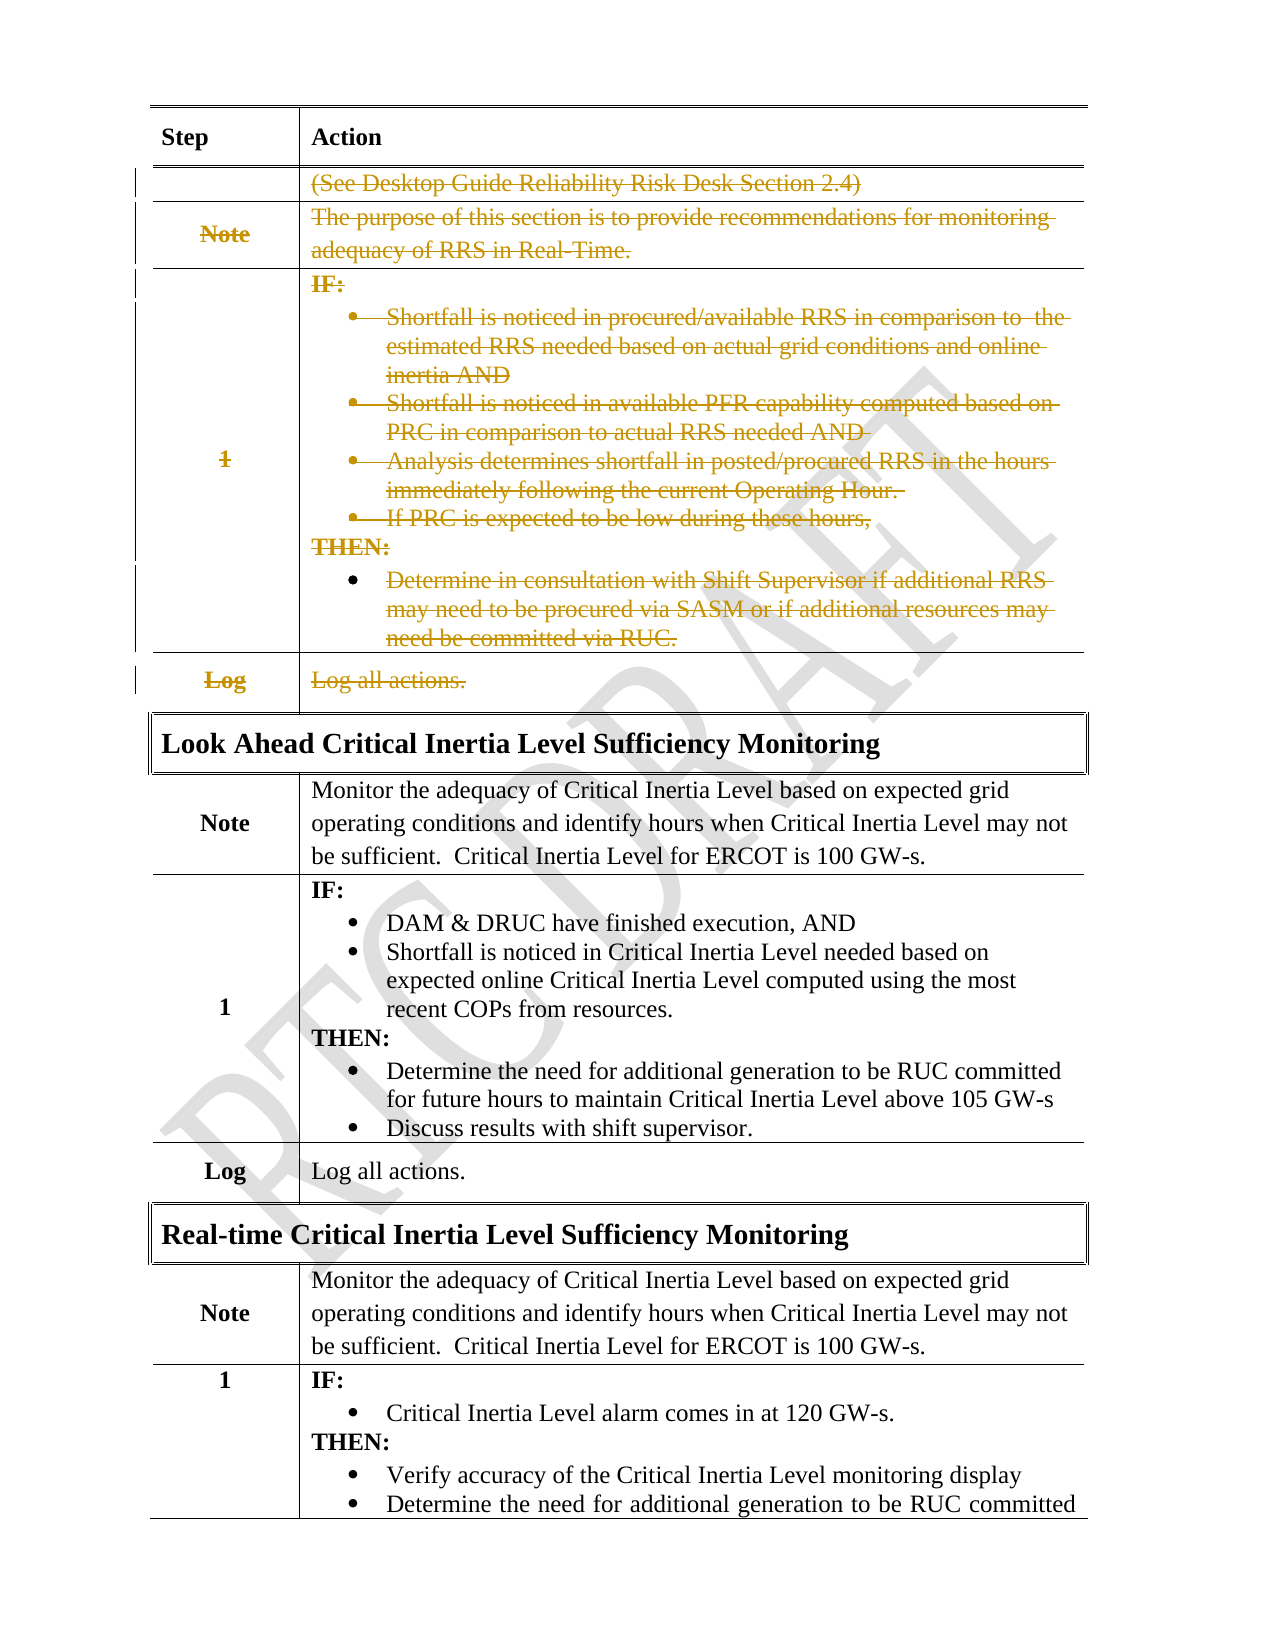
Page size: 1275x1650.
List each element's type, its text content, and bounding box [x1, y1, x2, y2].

table_cell 1 [150, 1364, 299, 1518]
table_cell [150, 268, 299, 652]
table_cell [300, 268, 1087, 652]
table_cell [150, 201, 299, 268]
table_cell Note [150, 772, 299, 874]
table_cell IF: DAM & DRUC have finished execution, AND Shortfall is noticed in Critical Inertia Level needed based on expected online Critical Inertia Level computed using the most recent COPs from resources. THEN: Determine the need for additional generation to be RUC committed for future hours to maintain Critical Inertia Level above 105 GW-s Discuss results with shift supervisor. [300, 874, 1087, 1142]
table_cell Log all actions. [300, 1142, 1087, 1202]
table_cell Monitor the adequacy of Critical Inertia Level based on expected grid operating conditions and identify hours when Critical Inertia Level may not be sufficient. Critical Inertia Level for ERCOT is 100 GW-s. [300, 772, 1087, 874]
table_cell Real-time Critical Inertia Level Sufficiency Monitoring [150, 1202, 1087, 1262]
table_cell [300, 1364, 1087, 1518]
table_cell Log [150, 1142, 299, 1202]
table_cell [300, 652, 1087, 712]
table_cell [150, 652, 299, 712]
table_cell Look Ahead Critical Inertia Level Sufficiency Monitoring [152, 712, 1087, 772]
table_cell [300, 201, 1087, 268]
table_header Step [150, 108, 299, 165]
table_cell Note [150, 1262, 299, 1364]
table_cell [150, 165, 299, 201]
table_header Action [300, 108, 1087, 165]
table_cell [300, 165, 1087, 201]
table_cell 1 [150, 874, 299, 1142]
table_cell Monitor the adequacy of Critical Inertia Level based on expected grid operating conditions and identify hours when Critical Inertia Level may not be sufficient. Critical Inertia Level for ERCOT is 100 GW-s. [300, 1262, 1087, 1364]
